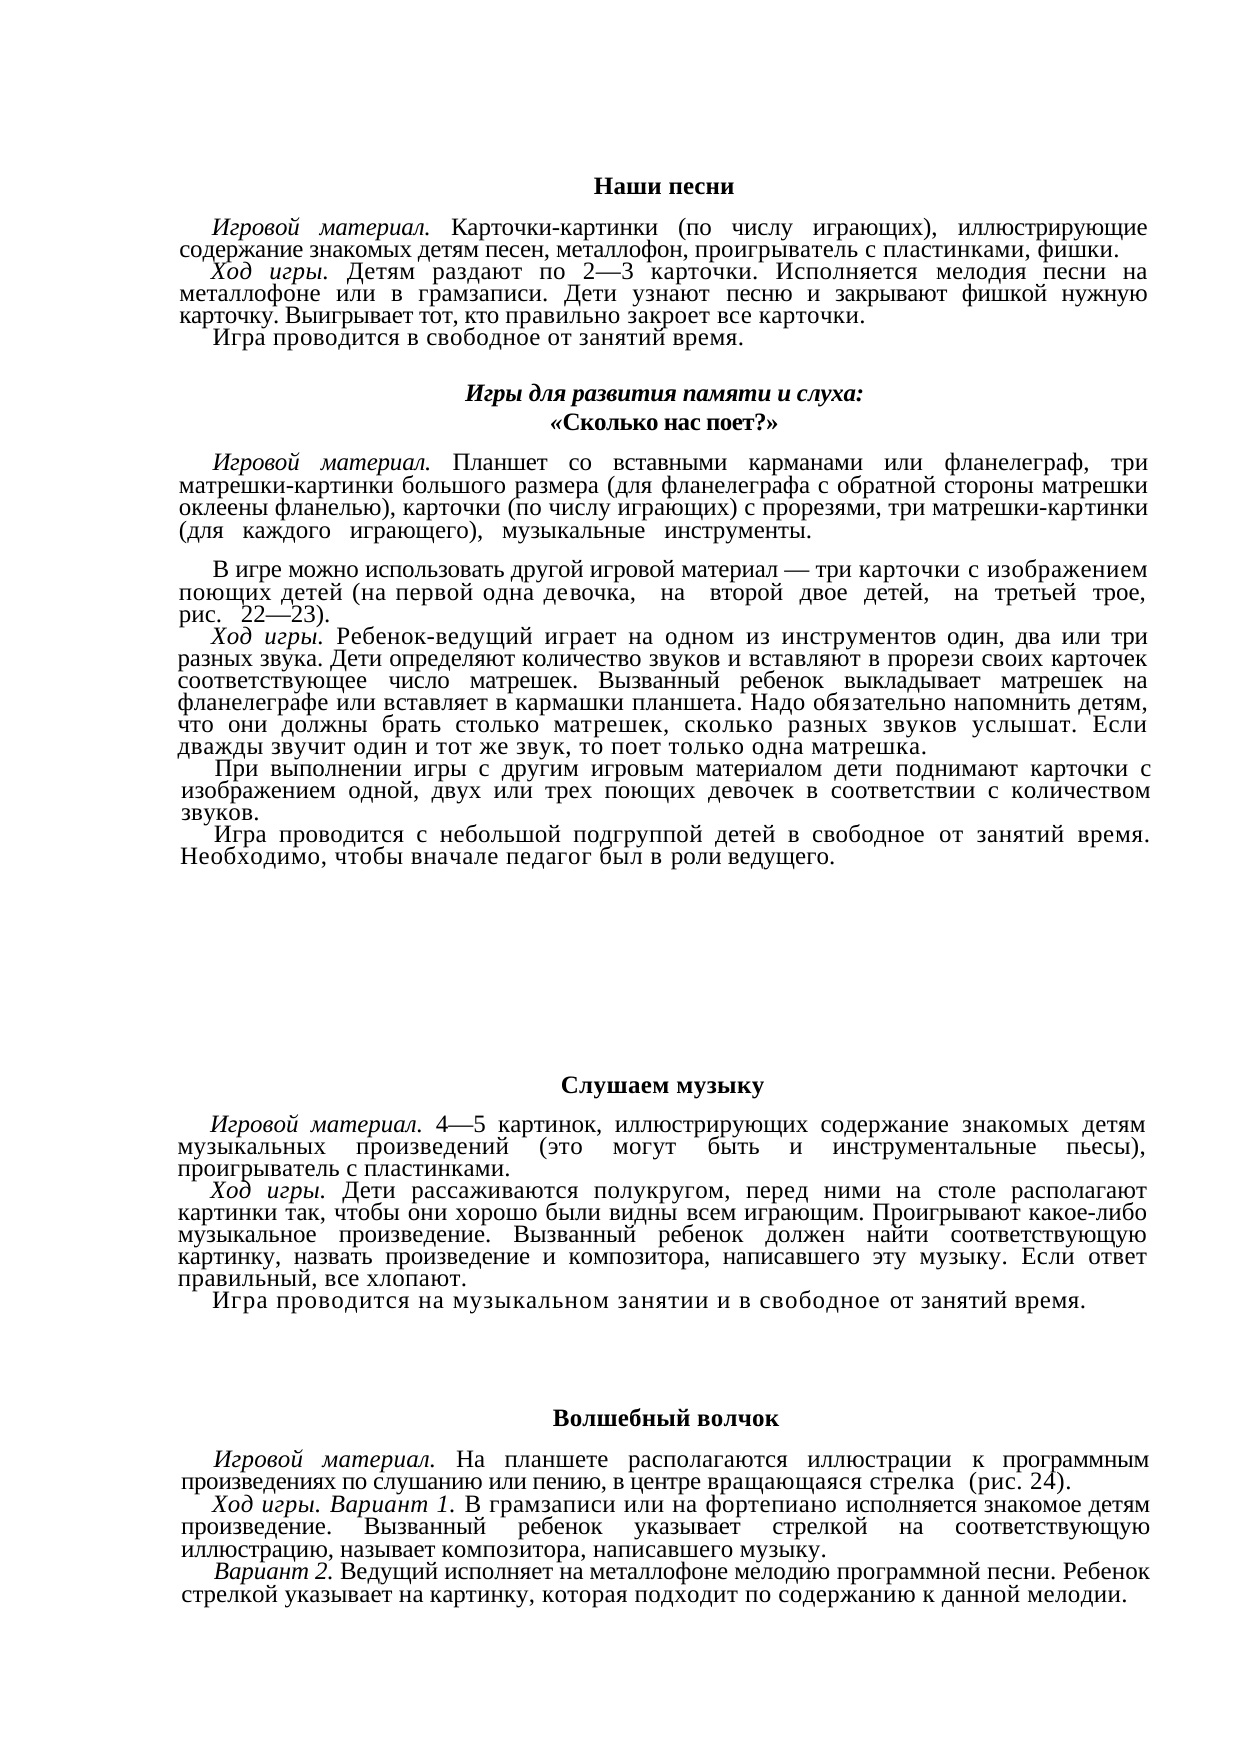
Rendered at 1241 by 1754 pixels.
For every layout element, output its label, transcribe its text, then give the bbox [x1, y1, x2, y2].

text Ход игры. Дети рассаживаются полукругом, перед ними на столе располагают картинки так, чтобы они хорошо были видны всем играющим. Проигрывают какое-либо музыкальное произведение. Вызванный ребенок должен найти соответствующую картинку, назвать произведение и композитора, написавшего эту музыку. Если ответ правильный, все хлопают. [178, 1181, 1147, 1291]
text Игра проводится в свободное от занятий время. [212, 327, 1152, 349]
text Волшебный волчок [180, 1403, 1152, 1432]
text В игре можно использовать другой игровой материал — три карточки с изображением поющих детей (на первой одна девочка, на второй двое детей, на третьей трое, рис. 22—23). [179, 560, 1148, 627]
text Ход игры. Детям раздают по 2—3 карточки. Исполняется мелодия песни на металлофоне или в грамзаписи. Дети узнают песню и закрывают фишкой нужную карточку. Выигрывает тот, кто правильно закроет все карточки. [179, 262, 1148, 327]
text Игровой материал. Карточки-картинки (по числу играющих), иллюстрирующие содержание знакомых детям песен, металлофон, проигрыватель с пластинками, фишки. [179, 218, 1147, 262]
text Игры для развития памяти и слуха: [177, 378, 1152, 407]
text Игровой материал. На планшете располагаются иллюстрации к программным произведениях по слушанию или пению, в центре вращающаяся стрелка (рис. 24). [181, 1449, 1149, 1494]
text Вариант 2. Ведущий исполняет на металлофоне мелодию программной песни. Ребенок стрелкой указывает на картинку, которая подходит по содержанию к данной мелодии. [181, 1562, 1151, 1607]
text Игра проводится на музыкальном занятии и в свободное от занятий время. [178, 1291, 1147, 1313]
text Слушаем музыку [177, 1070, 1148, 1098]
text Игровой материал. 4—5 картинок, иллюстрирующих содержание знакомых детям музыкальных произведений (это могут быть и инструментальные пьесы), проигрыватель с пластинками. [177, 1115, 1146, 1181]
text «Сколько нас поет?» [177, 407, 1152, 436]
text Ход игры. Ребенок-ведущий играет на одном из инструментов один, два или три разных звука. Дети определяют количество звуков и вставляют в прорези своих карточек соответствующее число матрешек. Вызванный ребенок выкладывает матрешек на фланелеграфе или вставляет в кармашки планшета. Надо обязательно напомнить детям, что они должны брать столько матрешек, сколько разных звуков услышат. Если дважды звучит один и тот же звук, то поет только одна матрешка. [177, 627, 1148, 759]
text Игровой материал. Планшет со вставными карманами или фланелеграф, три матрешки-картинки большого размера (для фланелеграфа с обратной стороны матрешки оклеены фланелью), карточки (по числу играющих) с прорезями, три матрешки-картинки (для каждого играющего), музыкальные инструменты. [179, 453, 1148, 543]
text Наши песни [177, 171, 1151, 200]
text При выполнении игры с другим игровым материалом дети поднимают карточки с изображением одной, двух или трех поющих девочек в соответствии с количеством звуков. [181, 759, 1152, 825]
text Ход игры. Вариант 1. В грамзаписи или на фортепиано исполняется знакомое детям произведение. Вызванный ребенок указывает стрелкой на соответствующую иллюстрацию, называет композитора, написавшего музыку. [181, 1494, 1150, 1562]
text Игра проводится с небольшой подгруппой детей в свободное от занятий время. Необходимо, чтобы вначале педагог был в роли ведущего. [180, 825, 1150, 869]
